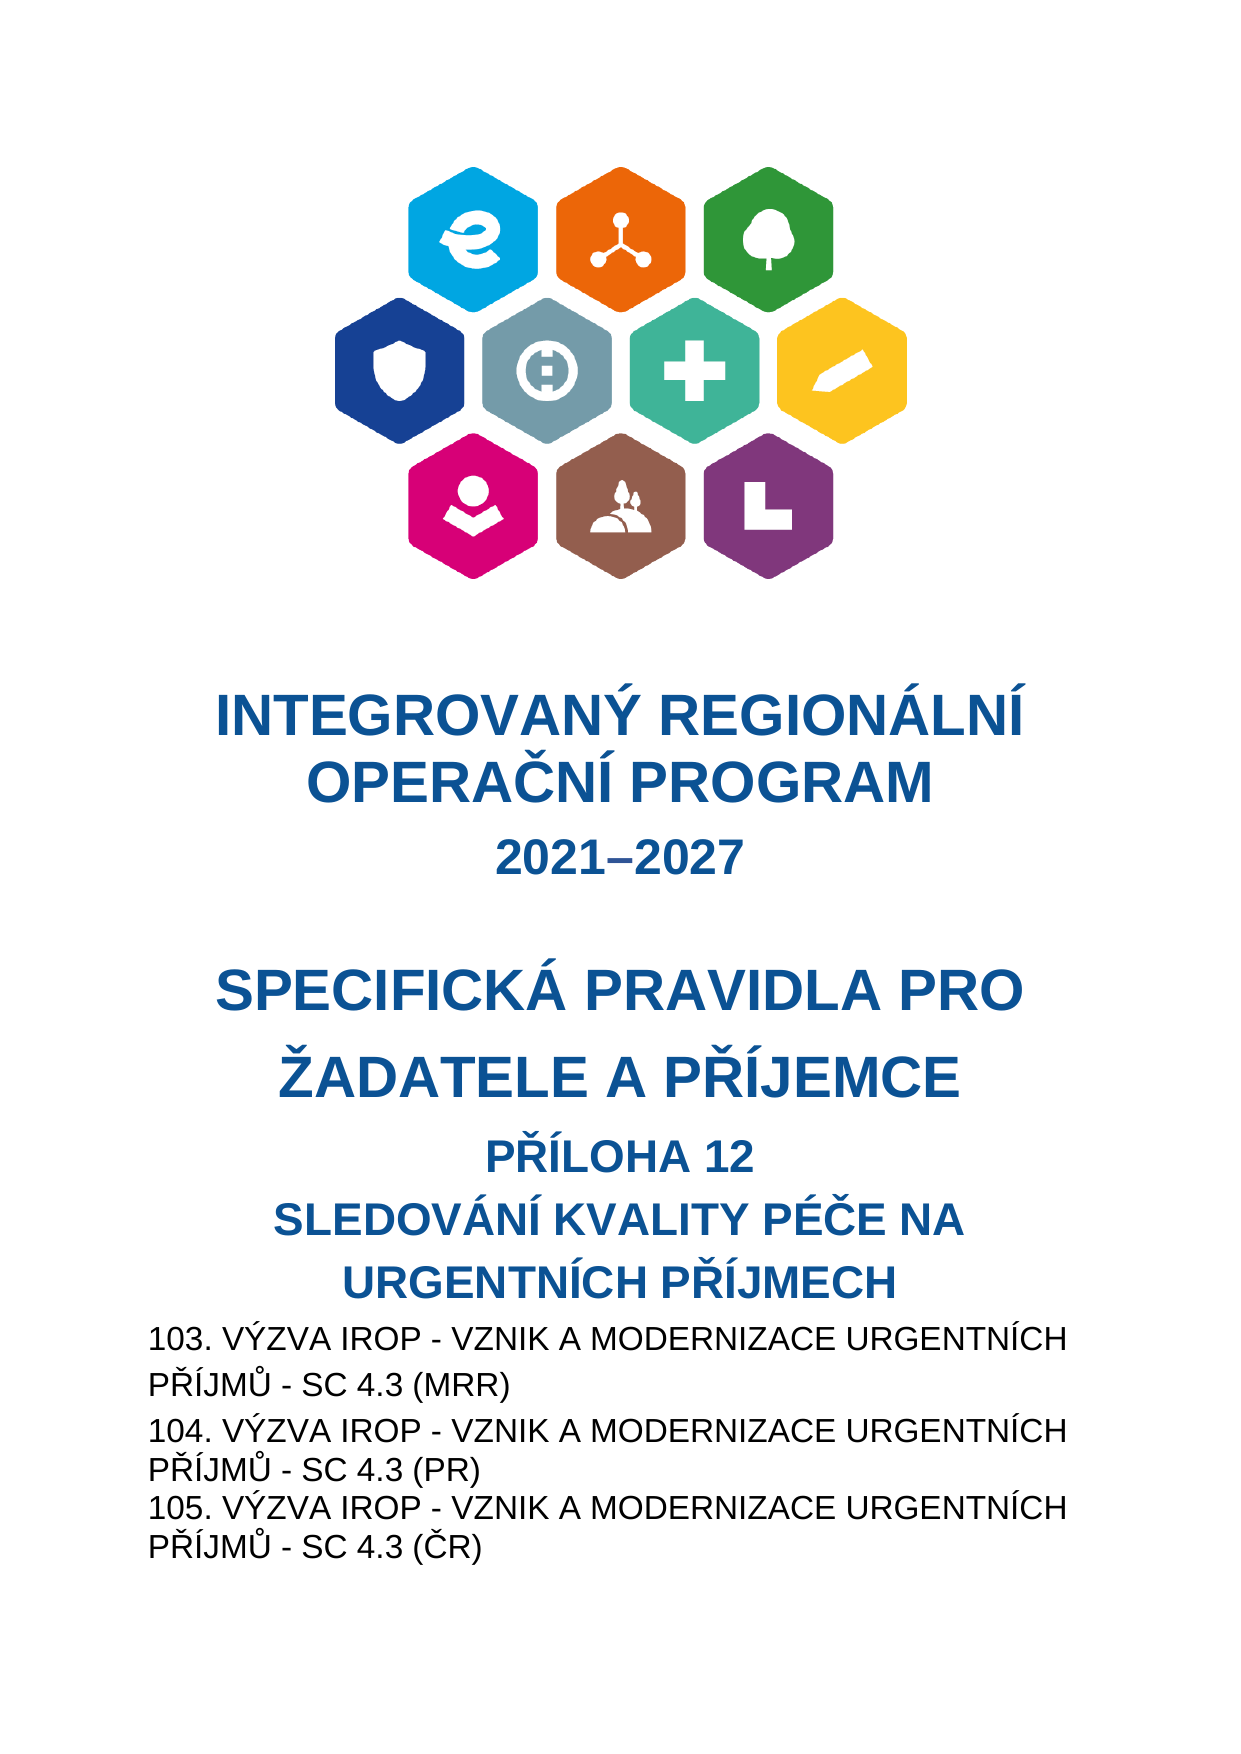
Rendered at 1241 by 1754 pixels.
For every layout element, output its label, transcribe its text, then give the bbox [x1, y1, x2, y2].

text 104. výzva irop - VZNIK A MODERNIZACE URGENTNÍCH PŘÍJMŮ - SC 4.3 (PR) [148, 1411, 1093, 1488]
picture [324, 149, 912, 607]
text SPECIFICKÁ PRAVIDLA PRO ŽADATELE A PŘÍJEMCE [148, 955, 1093, 1109]
text PŘÍLOHA 12 [148, 1129, 1093, 1182]
text Sledování kvality péče na urgentních příjmech [148, 1193, 1093, 1309]
text 105. výzva irop - VZNIK A MODERNIZACE URGENTNÍCH PŘÍJMŮ - SC 4.3 (ČR) [148, 1488, 1093, 1565]
text 103. výzva irop - VZNIK A MODERNIZACE URGENTNÍCH PŘÍJMŮ - SC 4.3 (MRR) [148, 1319, 1093, 1404]
text INTEGROVANÝ REGIONÁLNÍ OPERAČNÍ PROGRAM [148, 593, 1093, 815]
text 2021–2027 [148, 828, 1093, 885]
